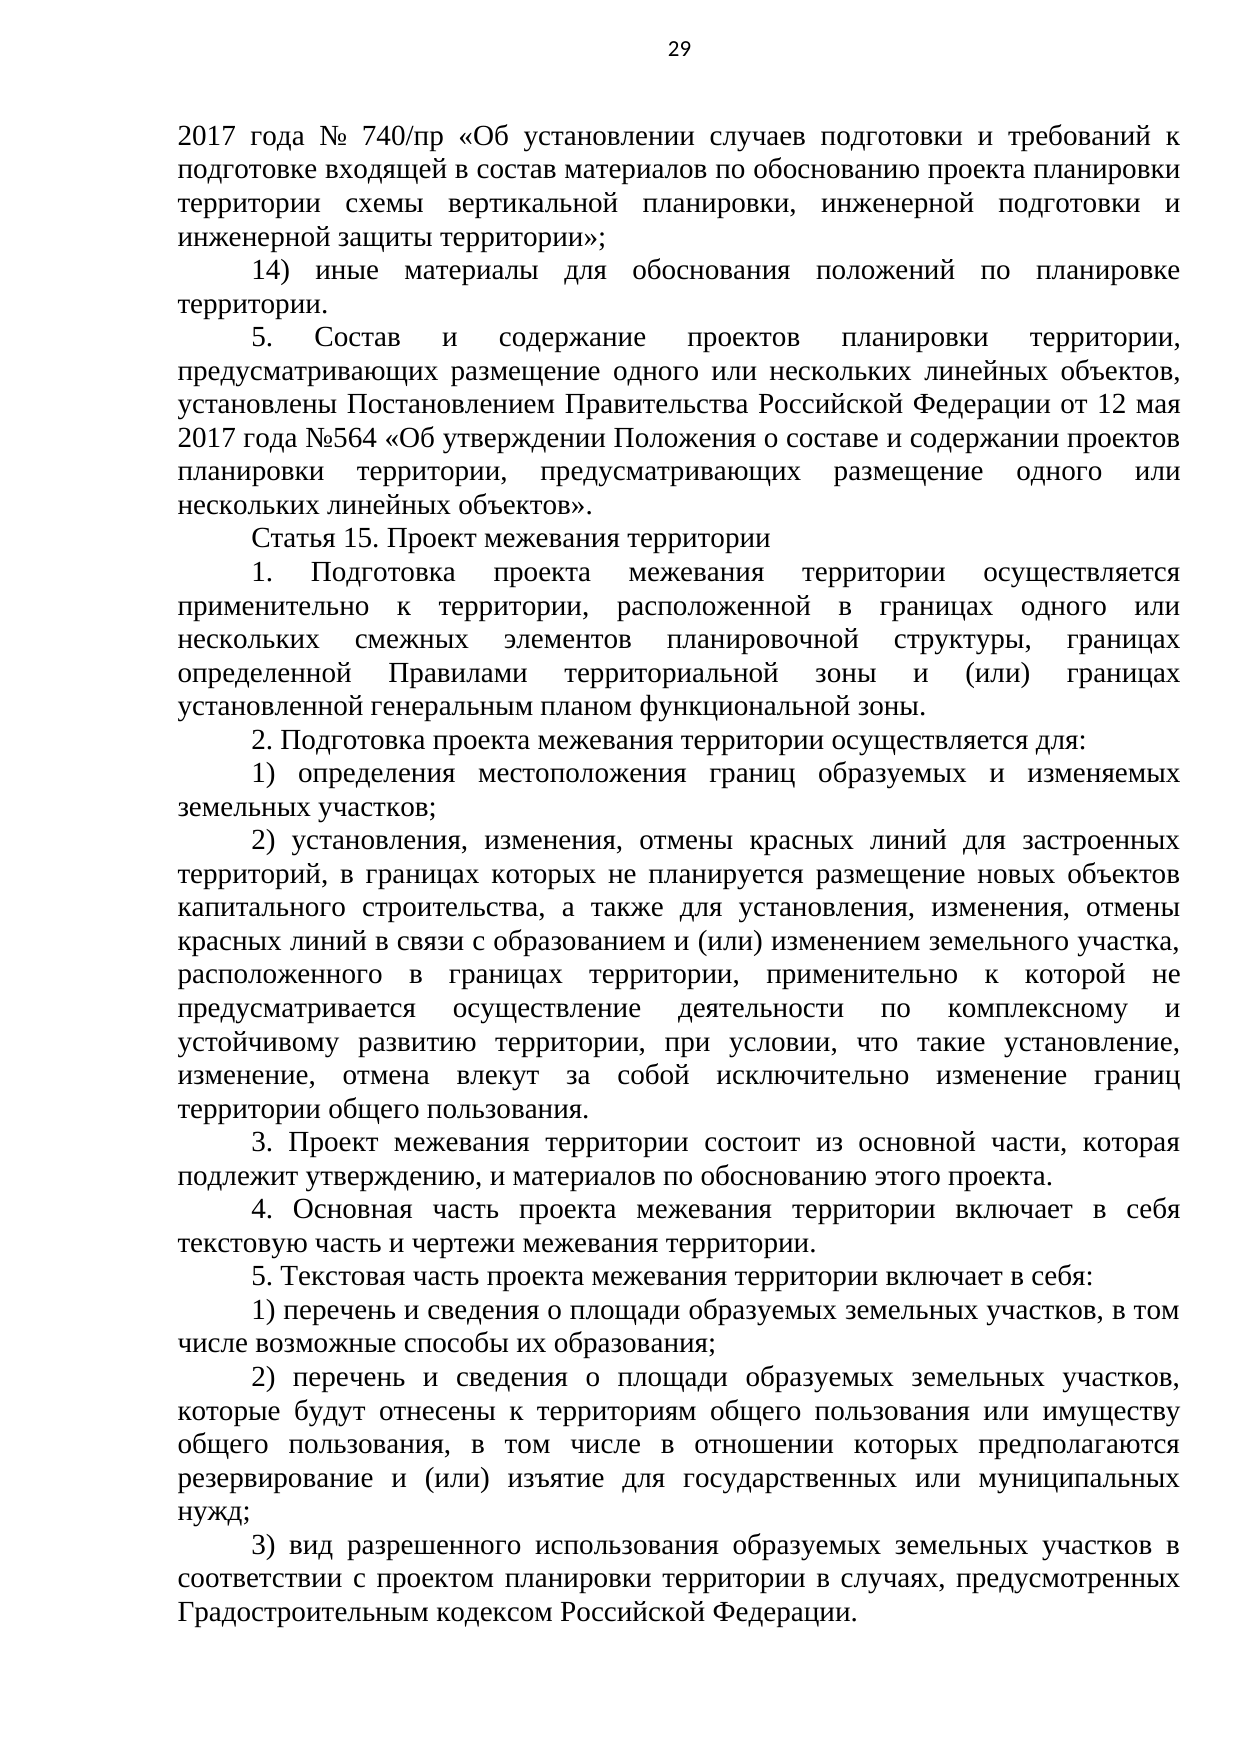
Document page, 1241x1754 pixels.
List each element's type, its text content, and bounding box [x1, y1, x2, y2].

text 5. Состав и содержание проектов планировки территории, предусматривающих размещение одного или нескольких линейных объектов, установлены Постановлением Правительства Российской Федерации от 12 мая 2017 года №564 «Об утверждении Положения о составе и содержании проектов планировки территории, предусматривающих размещение одного или нескольких линейных объектов». [177, 319, 1181, 521]
text 2. Подготовка проекта межевания территории осуществляется для: [177, 722, 1181, 755]
text 1. Подготовка проекта межевания территории осуществляется применительно к территории, расположенной в границах одного или нескольких смежных элементов планировочной структуры, границах определенной Правилами территориальной зоны и (или) границах установленной генеральным планом функциональной зоны. [177, 554, 1181, 722]
text 1) перечень и сведения о площади образуемых земельных участков, в том числе возможные способы их образования; [177, 1292, 1181, 1359]
text 2) перечень и сведения о площади образуемых земельных участков, которые будут отнесены к территориям общего пользования или имуществу общего пользования, в том числе в отношении которых предполагаются резервирование и (или) изъятие для государственных или муниципальных нужд; [177, 1359, 1181, 1527]
text 5. Текстовая часть проекта межевания территории включает в себя: [177, 1258, 1181, 1292]
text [177, 118, 1181, 252]
text 14) иные материалы для обоснования положений по планировке территории. [177, 252, 1181, 319]
text 1) определения местоположения границ образуемых и изменяемых земельных участков; [177, 755, 1181, 822]
text 3. Проект межевания территории состоит из основной части, которая подлежит утверждению, и материалов по обоснованию этого проекта. [177, 1124, 1181, 1191]
text Статья 15. Проект межевания территории [177, 521, 1181, 554]
text 4. Основная часть проекта межевания территории включает в себя текстовую часть и чертежи межевания территории. [177, 1191, 1181, 1258]
text 2) установления, изменения, отмены красных линий для застроенных территорий, в границах которых не планируется размещение новых объектов капитального строительства, а также для установления, изменения, отмены красных линий в связи с образованием и (или) изменением земельного участка, расположенного в границах территории, применительно к которой не предусматривается осуществление деятельности по комплексному и устойчивому развитию территории, при условии, что такие установление, изменение, отмена влекут за собой исключительно изменение границ территории общего пользования. [177, 822, 1181, 1124]
text 3) вид разрешенного использования образуемых земельных участков в соответствии с проектом планировки территории в случаях, предусмотренных Градостроительным кодексом Российской Федерации. [177, 1527, 1181, 1627]
